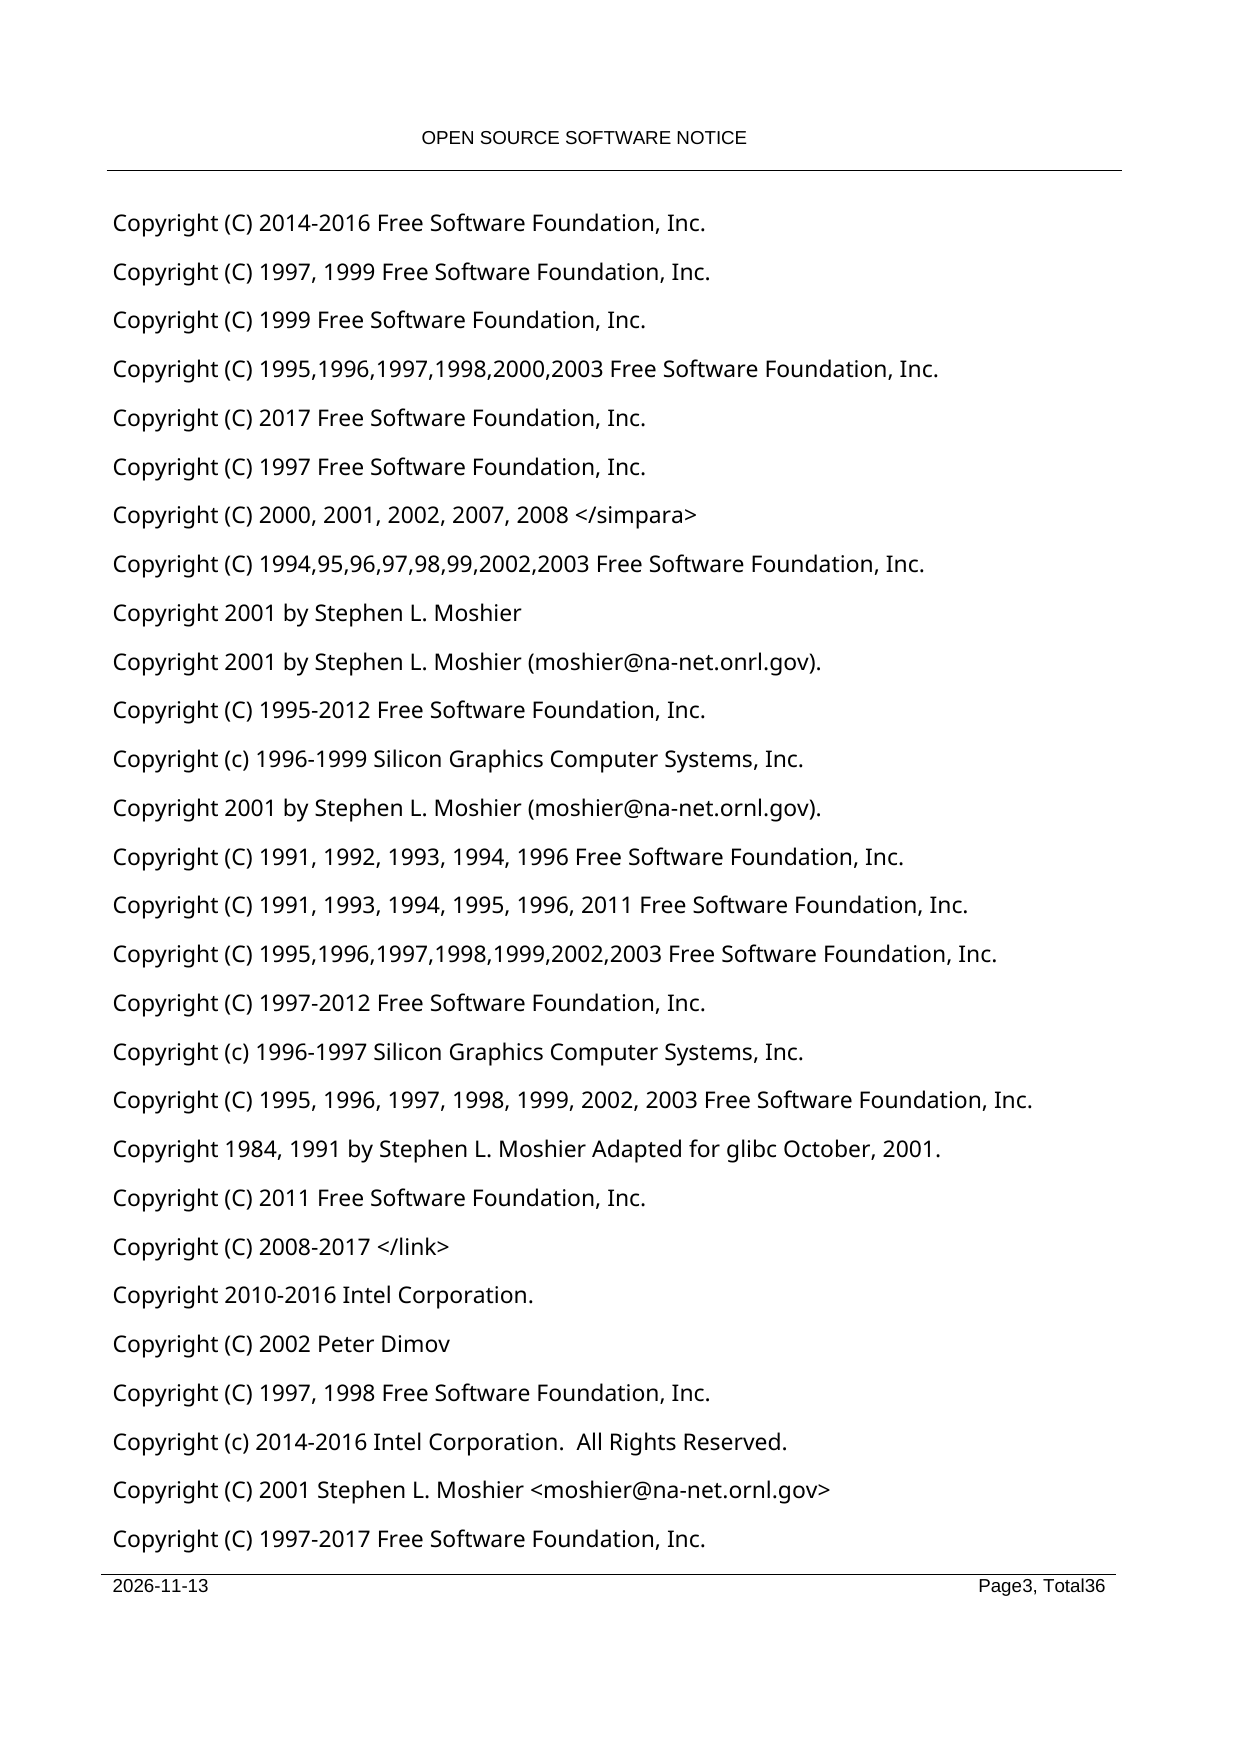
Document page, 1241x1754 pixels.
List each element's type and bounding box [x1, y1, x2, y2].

text [112, 206, 1128, 1555]
